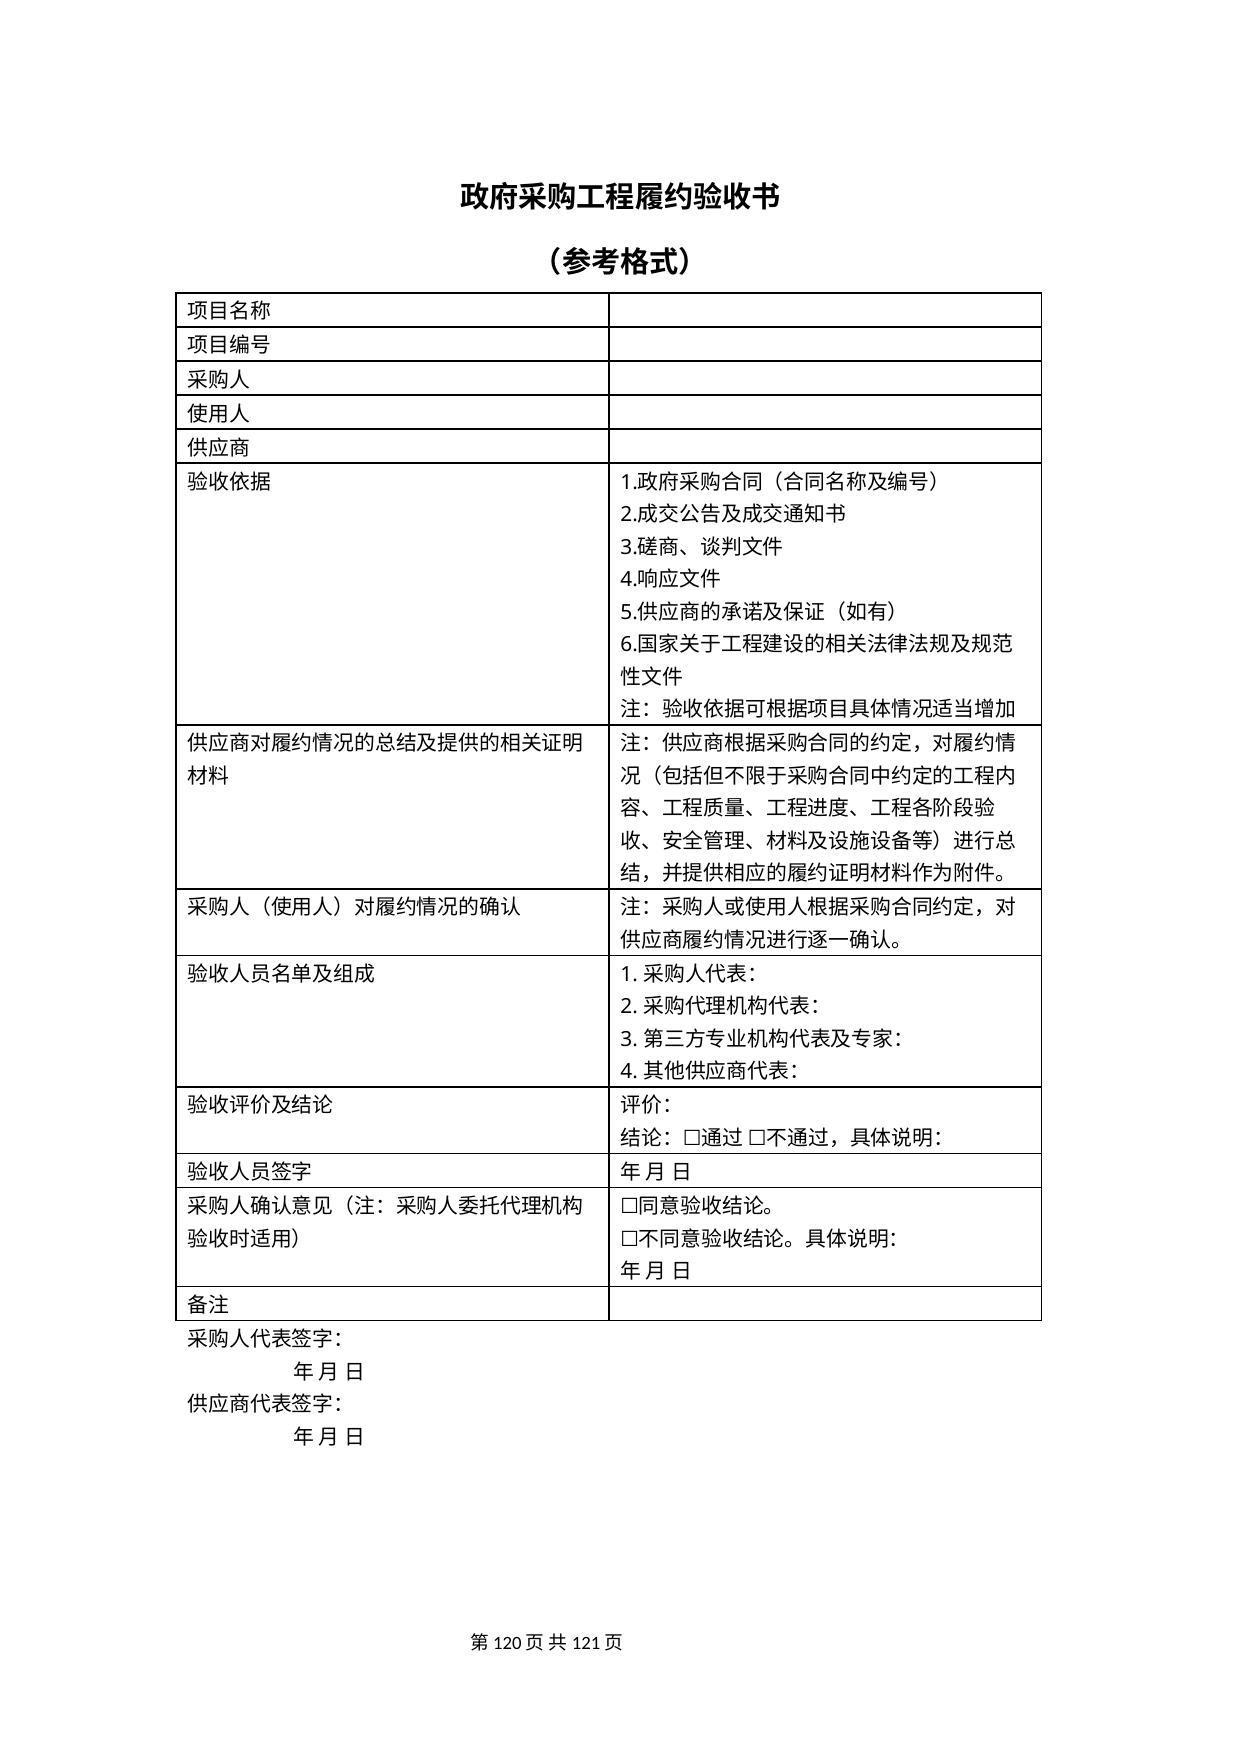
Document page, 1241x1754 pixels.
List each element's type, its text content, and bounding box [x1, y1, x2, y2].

table_cell 采购人确认意见（注：采购人委托代理机构验收时适用） [177, 1188, 608, 1286]
table_cell 使用人 [177, 396, 608, 428]
text 年 月 日 [187, 1354, 1053, 1386]
table_header [610, 294, 1041, 326]
table_cell 采购人 [177, 362, 608, 394]
table_cell [610, 328, 1041, 360]
table_cell 验收人员签字 [177, 1154, 608, 1187]
table_cell 供应商 [177, 430, 608, 462]
table_cell 1.政府采购合同（合同名称及编号） 2.成交公告及成交通知书 3.磋商、谈判文件 4.响应文件 5.供应商的承诺及保证（如有） 6.国家关于工程建设的相关法律法规及规范性文件 注：验收依据可根据项目具体情况适当增加 [610, 464, 1041, 724]
table_cell 验收评价及结论 [177, 1088, 608, 1153]
table_cell [610, 430, 1041, 462]
table_cell 验收依据 [177, 464, 608, 724]
table_cell [610, 396, 1041, 428]
table_cell [610, 1287, 1041, 1320]
table_cell 注：供应商根据采购合同的约定，对履约情况（包括但不限于采购合同中约定的工程内容、工程质量、工程进度、工程各阶段验收、安全管理、材料及设施设备等）进行总结，并提供相应的履约证明材料作为附件。 [610, 726, 1041, 888]
table_header 项目名称 [177, 294, 608, 326]
text 年 月 日 [187, 1419, 1053, 1451]
text 政府采购工程履约验收书 [187, 162, 1053, 227]
table_cell 1. 采购人代表： 2. 采购代理机构代表： 3. 第三方专业机构代表及专家： 4. 其他供应商代表： [610, 956, 1041, 1086]
table_cell 年 月 日 [610, 1154, 1041, 1187]
table_cell 供应商对履约情况的总结及提供的相关证明材料 [177, 726, 608, 888]
table_cell 验收人员名单及组成 [177, 956, 608, 1086]
table_cell 项目编号 [177, 328, 608, 360]
text （参考格式） [187, 227, 1053, 292]
table_cell ☐同意验收结论。 ☐不同意验收结论。具体说明： 年 月 日 [610, 1188, 1041, 1286]
table_cell 备注 [177, 1287, 608, 1320]
table_cell [610, 362, 1041, 394]
table_cell 采购人（使用人）对履约情况的确认 [177, 890, 608, 954]
table_cell 评价： 结论：☐通过 ☐不通过，具体说明： [610, 1088, 1041, 1153]
text 供应商代表签字： [187, 1386, 1053, 1419]
text 采购人代表签字： [187, 1321, 1053, 1354]
table_cell 注：采购人或使用人根据采购合同约定，对供应商履约情况进行逐一确认。 [610, 890, 1041, 954]
